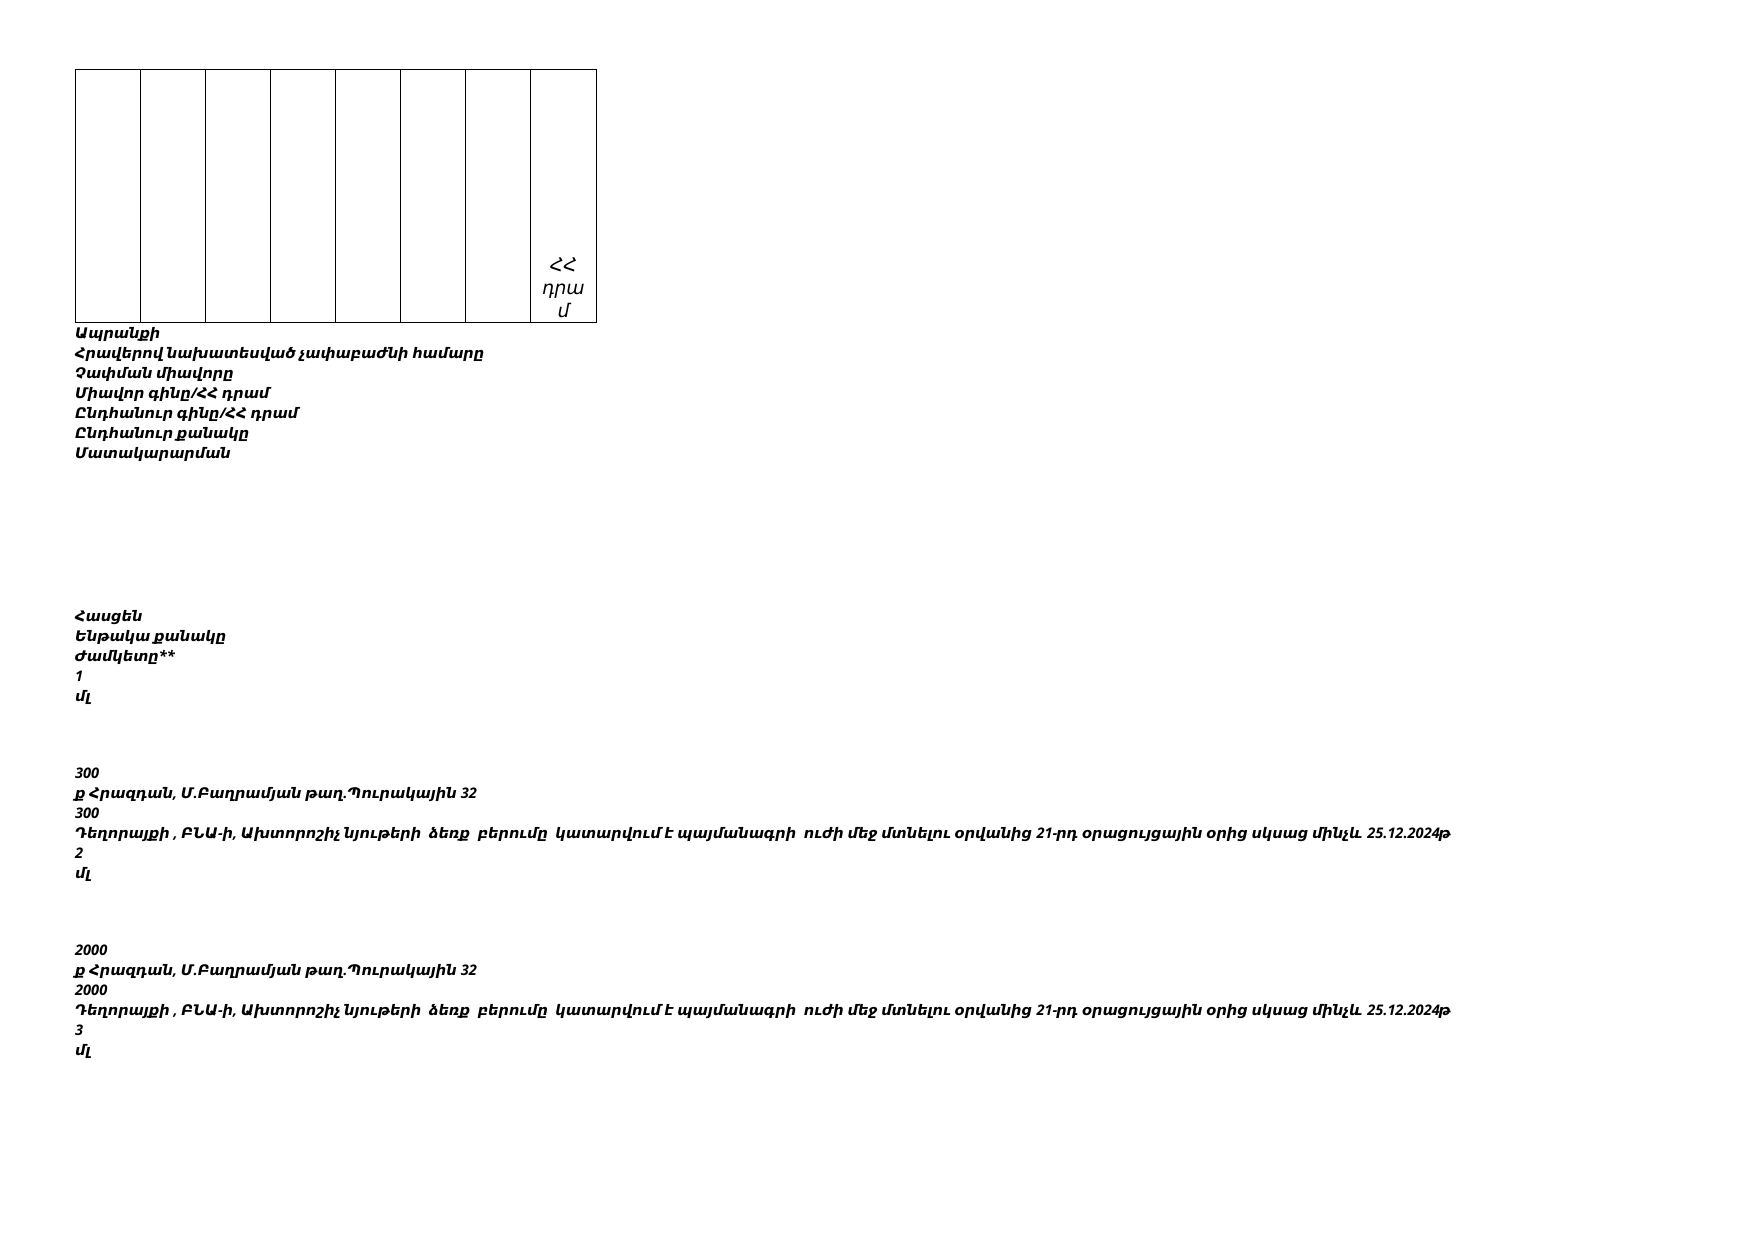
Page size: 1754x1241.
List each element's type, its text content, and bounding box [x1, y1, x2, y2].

text ՀՀ դրամ [542, 70, 585, 322]
